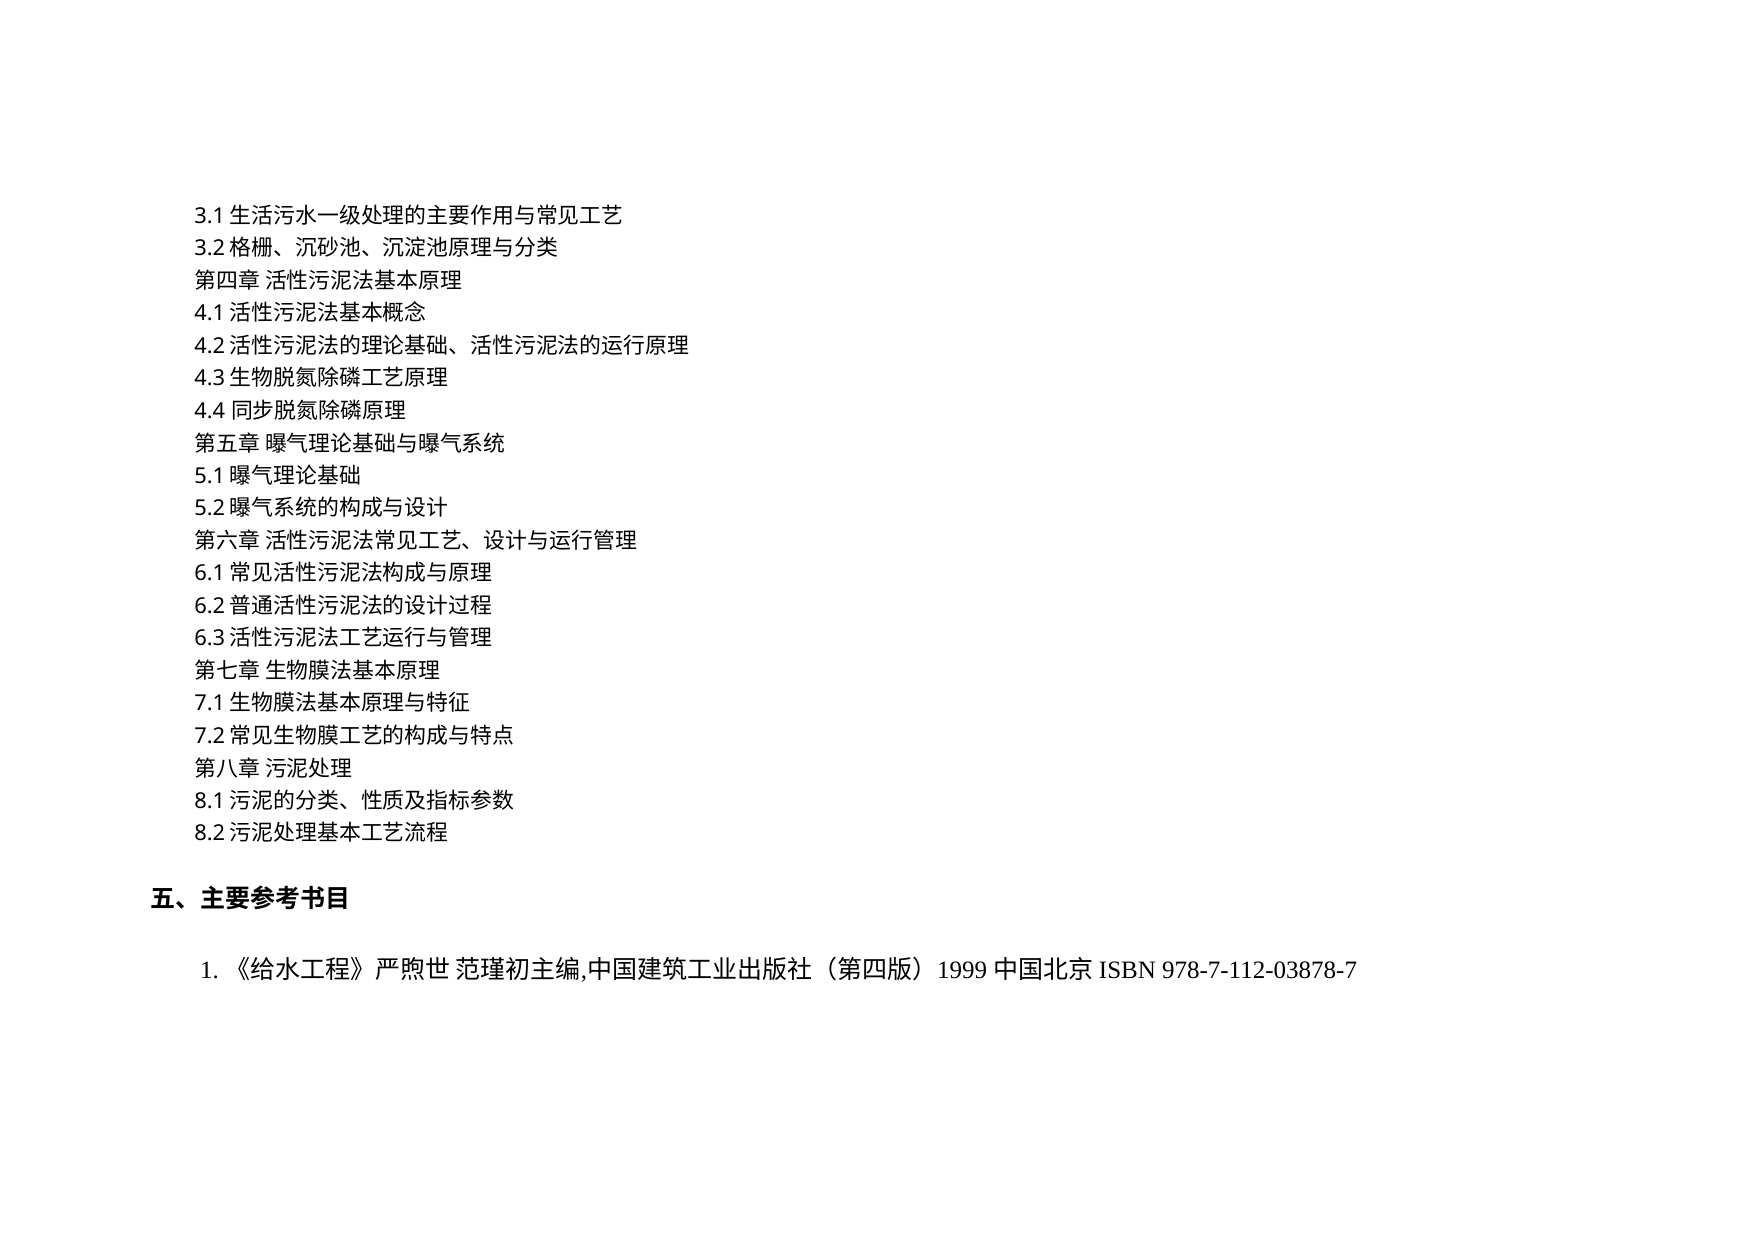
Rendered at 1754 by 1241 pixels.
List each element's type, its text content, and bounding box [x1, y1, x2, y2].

text 1. 《给水工程》严煦世 范瑾初主编,中国建筑工业出版社（第四版）1999 中国北京 ISBN 978-7-112-03878-7 [150, 945, 1604, 987]
text 第八章 污泥处理 [150, 750, 1604, 783]
text 8.1污泥的分类、性质及指标参数 [150, 783, 1604, 815]
text 7.1生物膜法基本原理与特征 [150, 685, 1604, 718]
text 6.1常见活性污泥法构成与原理 [150, 555, 1604, 588]
text 4.4 同步脱氮除磷原理 [150, 393, 1604, 425]
text 5.1曝气理论基础 [150, 458, 1604, 490]
text 第六章 活性污泥法常见工艺、设计与运行管理 [150, 523, 1604, 555]
text 7.2常见生物膜工艺的构成与特点 [150, 718, 1604, 750]
text 第五章 曝气理论基础与曝气系统 [150, 425, 1604, 458]
text 4.2活性污泥法的理论基础、活性污泥法的运行原理 [150, 328, 1604, 360]
text 3.1生活污水一级处理的主要作用与常见工艺 [150, 198, 1604, 230]
text 4.3生物脱氮除磷工艺原理 [150, 360, 1604, 393]
text 五、主要参考书目 [150, 864, 1604, 929]
text 6.3活性污泥法工艺运行与管理 [150, 620, 1604, 653]
text 6.2普通活性污泥法的设计过程 [150, 588, 1604, 620]
text 4.1活性污泥法基本概念 [150, 295, 1604, 328]
text 3.2格栅、沉砂池、沉淀池原理与分类 [150, 230, 1604, 263]
text 5.2曝气系统的构成与设计 [150, 490, 1604, 523]
text 8.2污泥处理基本工艺流程 [150, 815, 1604, 848]
text 第四章 活性污泥法基本原理 [150, 263, 1604, 295]
text 第七章 生物膜法基本原理 [150, 653, 1604, 685]
